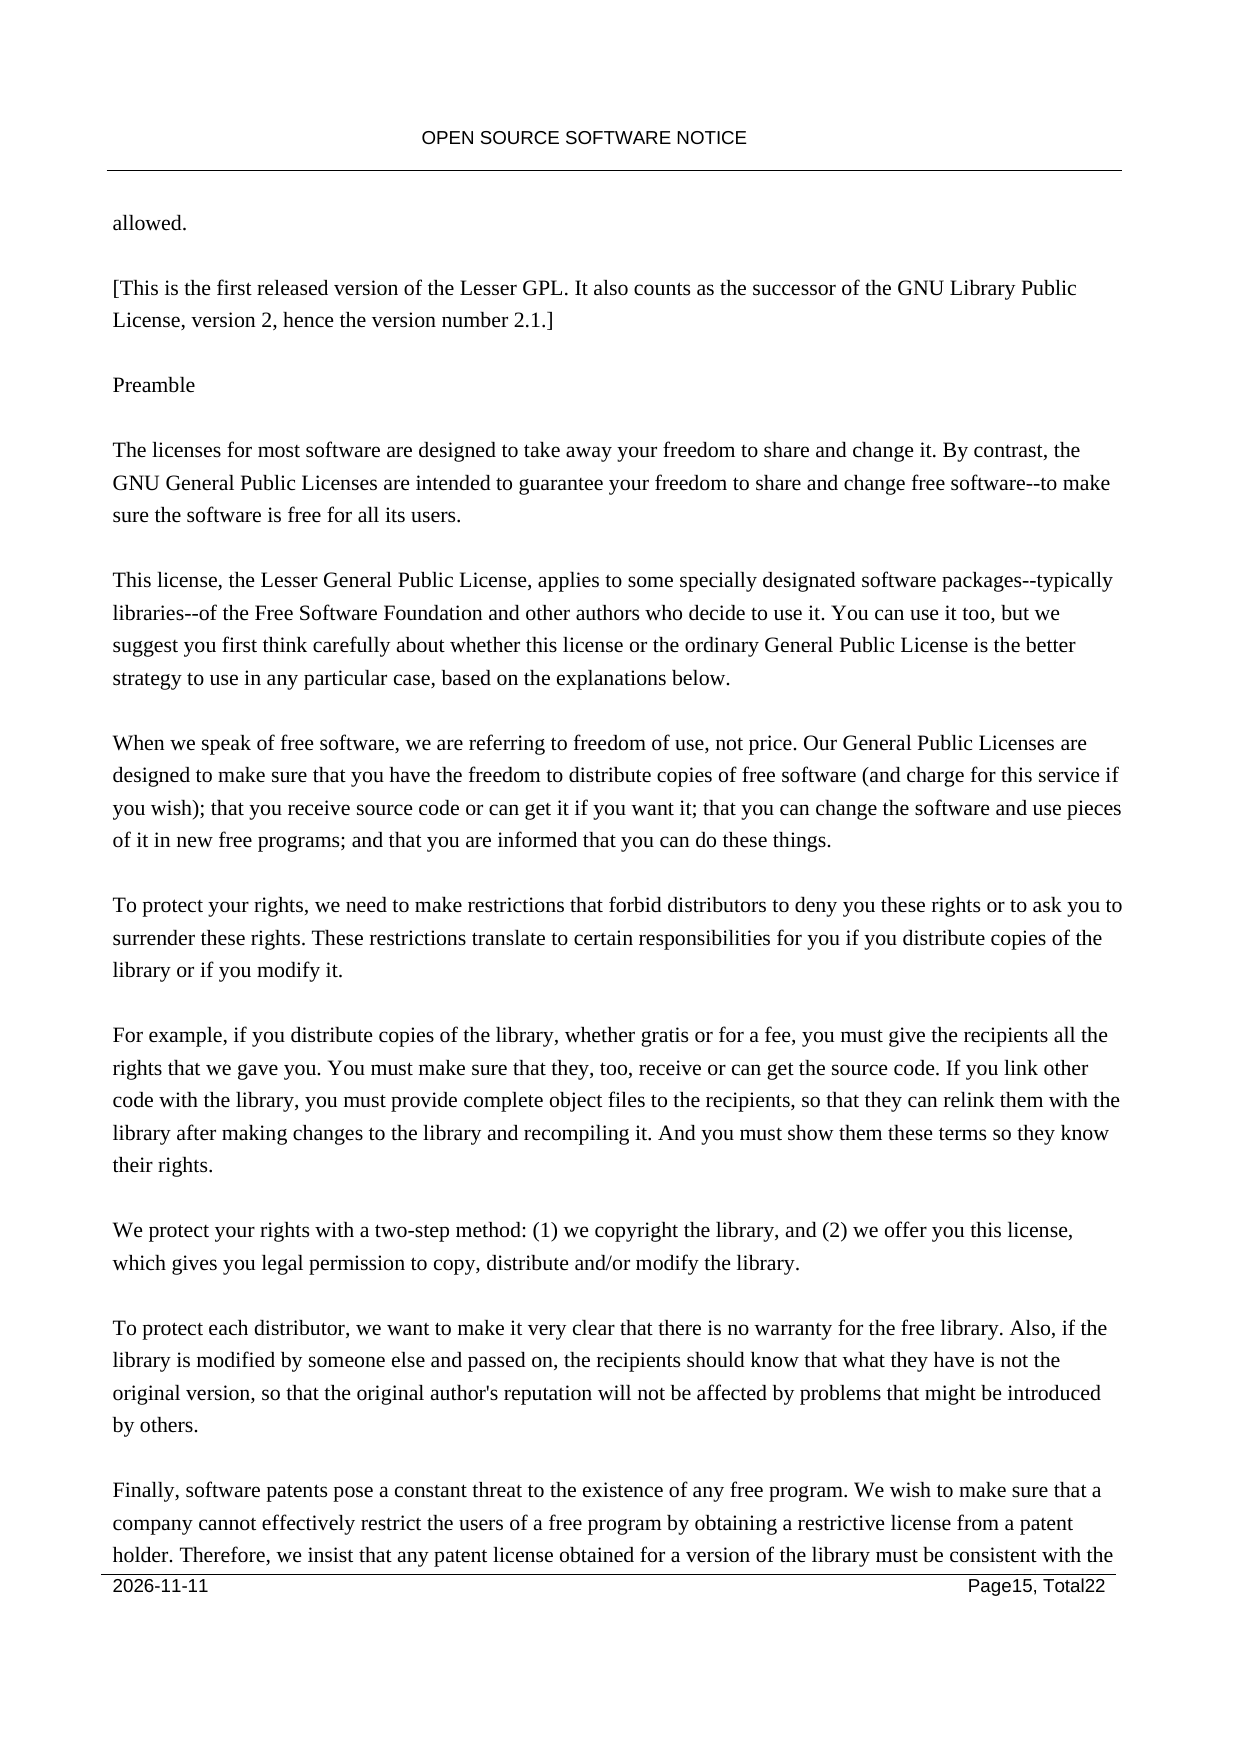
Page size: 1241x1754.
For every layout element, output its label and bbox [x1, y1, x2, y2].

text [112, 206, 1128, 1571]
